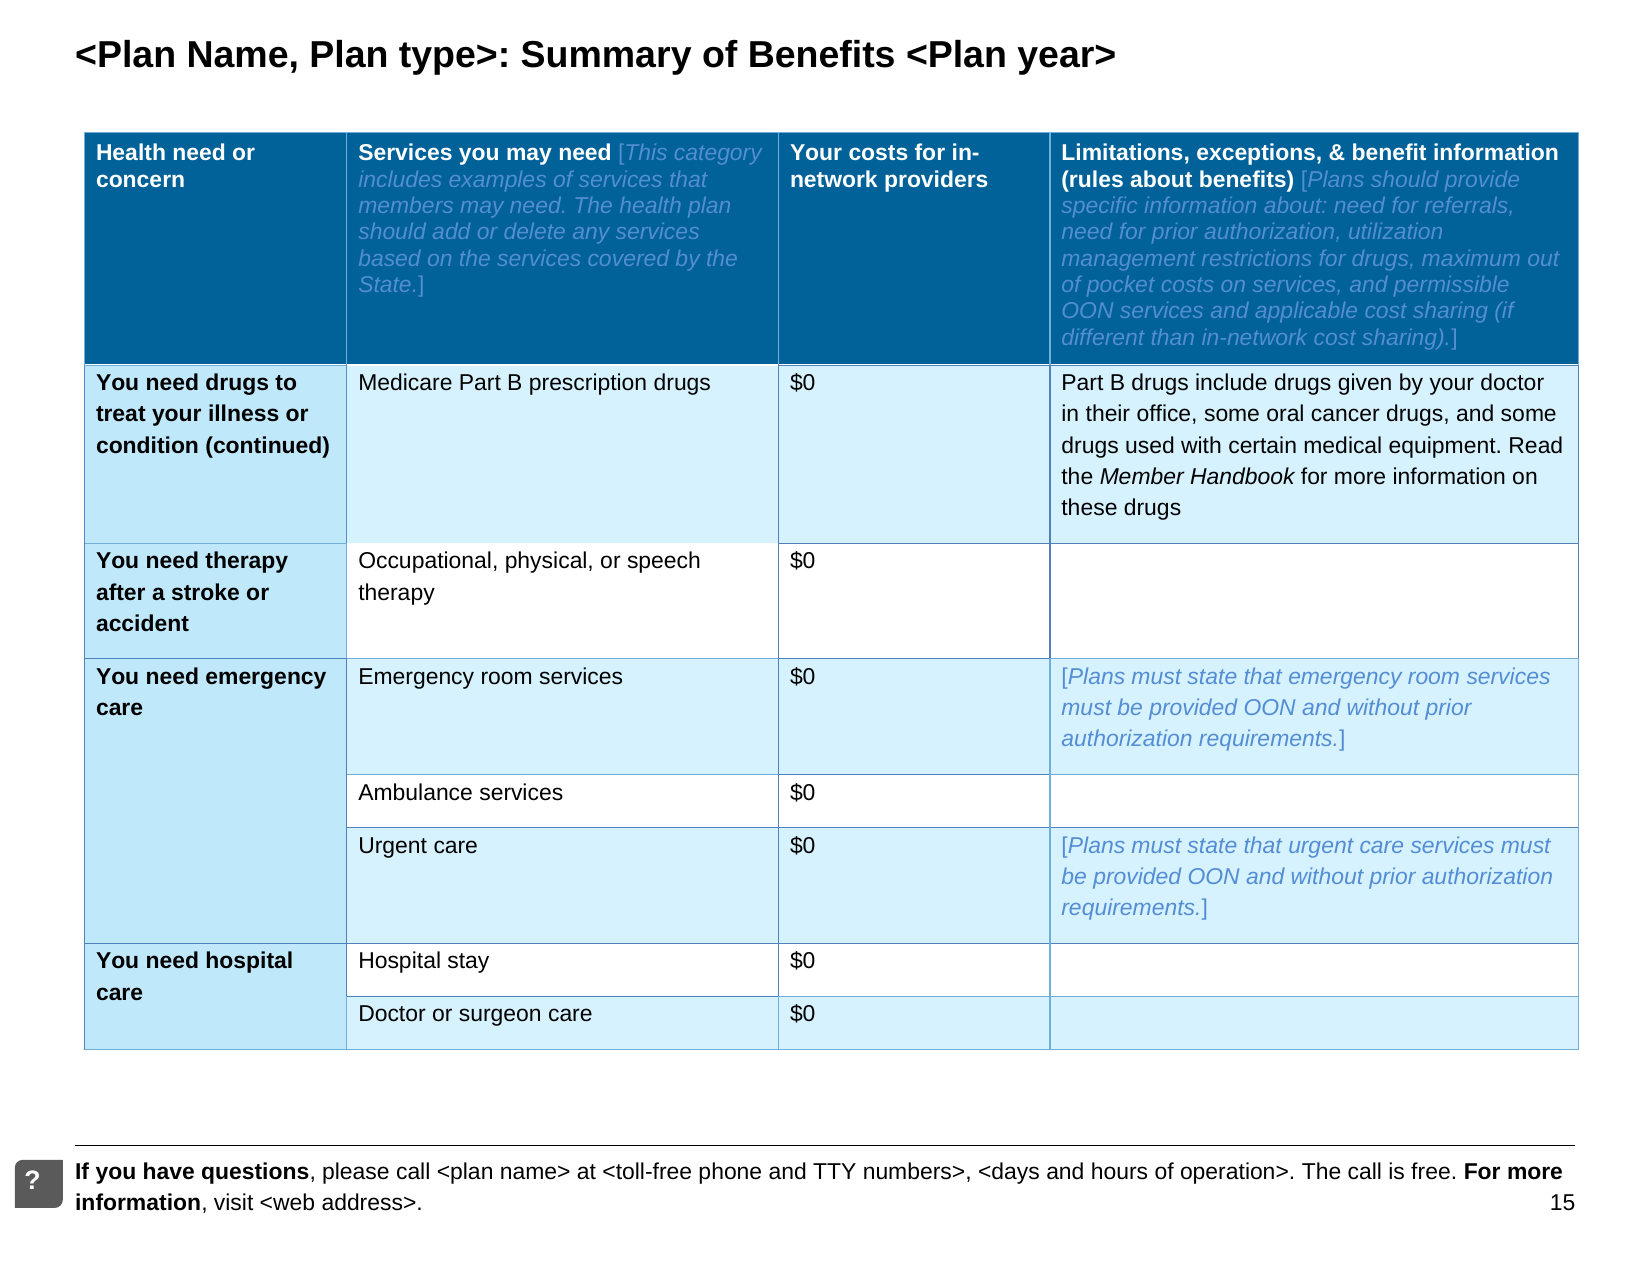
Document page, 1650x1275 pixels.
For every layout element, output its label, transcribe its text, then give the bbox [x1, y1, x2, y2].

table_cell Urgent care [347, 828, 778, 943]
table_cell Part B drugs include drugs given by your doctor in their office, some oral cancer drugs, and some drugs used with certain medical equipment. Read the Member Handbook for more information on these drugs [1051, 366, 1578, 543]
table_cell Emergency room services [347, 659, 778, 774]
table_cell You need drugs to treat your illness or condition (continued) [85, 366, 346, 543]
table_cell [1051, 997, 1578, 1049]
table_cell [1051, 544, 1578, 658]
table_cell $0 [779, 659, 1049, 774]
table_cell Ambulance services [347, 775, 778, 827]
table_cell [Plans must state that emergency room services must be provided OON and without prior authorization requirements.] [1051, 659, 1578, 774]
table_header Limitations, exceptions, & benefit information (rules about benefits) [Plans should provide specific information about: need for referrals, need for prior authorization, utilization management restrictions for drugs, maximum out of pocket costs on services, and permissible OON services and applicable cost sharing (if different than in-network cost sharing).] [1051, 133, 1578, 364]
table_cell $0 [779, 944, 1049, 996]
table_header Services you may need [This category includes examples of services that members may need. The health plan should add or delete any services based on the services covered by the State.] [347, 133, 778, 364]
table_header Your costs for in-network providers [779, 133, 1049, 364]
table_cell $0 [779, 366, 1049, 543]
table_cell [1051, 775, 1578, 827]
table_cell Occupational, physical, or speech therapy [347, 544, 778, 658]
table_cell You need therapy after a stroke or accident [85, 544, 346, 658]
table_cell $0 [779, 997, 1049, 1049]
table_header Health need or concern [85, 133, 346, 364]
table_cell You need hospital care [85, 944, 346, 1049]
table_cell Medicare Part B prescription drugs [347, 366, 778, 543]
table_cell You need emergency care [85, 659, 346, 943]
table_cell $0 [779, 828, 1049, 943]
table_cell Hospital stay [347, 944, 778, 996]
table_cell Doctor or surgeon care [347, 997, 778, 1049]
table_cell [1051, 944, 1578, 996]
table_cell $0 [779, 775, 1049, 827]
table_cell [Plans must state that urgent care services must be provided OON and without prior authorization requirements.] [1051, 828, 1578, 943]
table_cell $0 [779, 544, 1049, 658]
